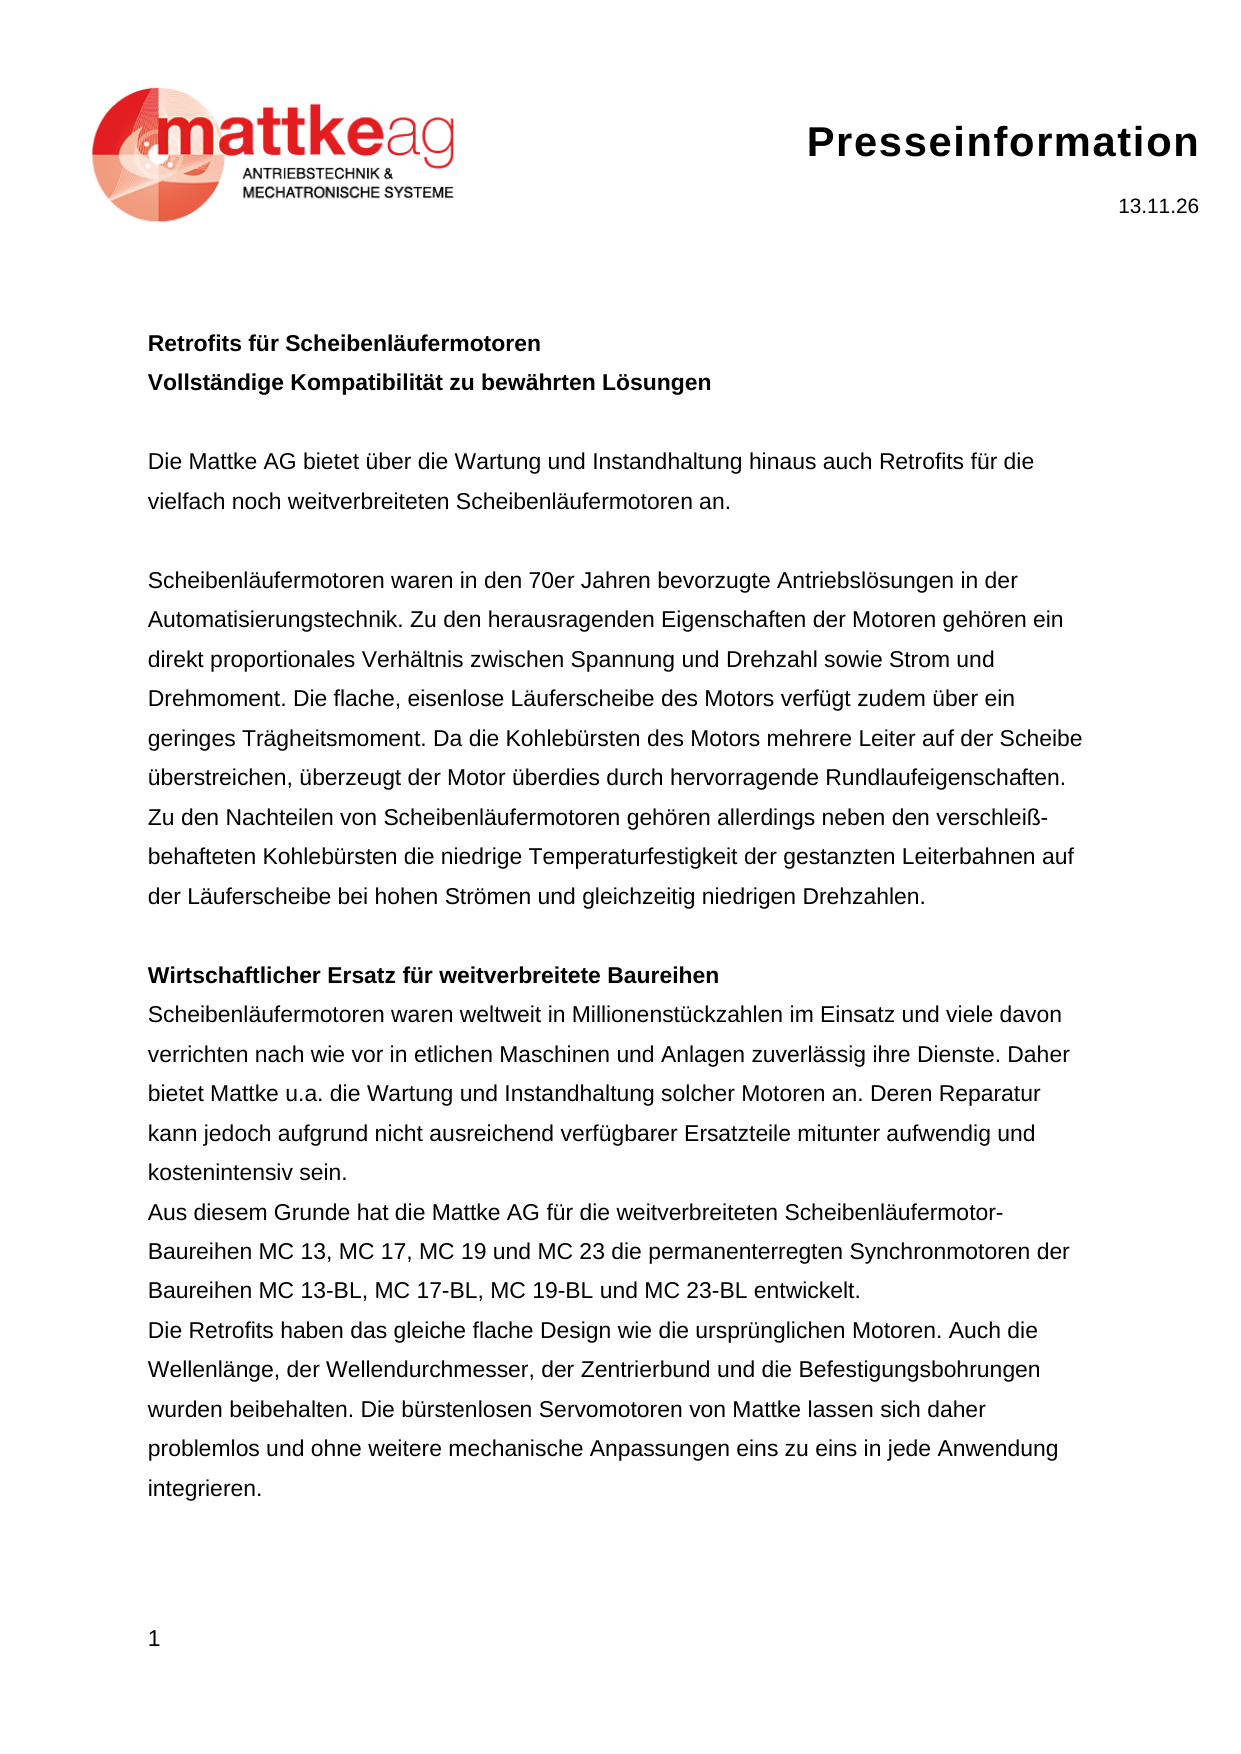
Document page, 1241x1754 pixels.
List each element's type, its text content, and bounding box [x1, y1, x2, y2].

text Aus diesem Grunde hat die Mattke AG für die weitverbreiteten Scheibenläufermotor-Baureihen MC 13, MC 17, MC 19 und MC 23 die permanenterregten Synchronmotoren der Baureihen MC 13-BL, MC 17-BL, MC 19-BL und MC 23-BL entwickelt. [148, 1198, 1093, 1304]
text Scheibenläufermotoren waren in den 70er Jahren bevorzugte Antriebslösungen in der Automatisierungstechnik. Zu den herausragenden Eigenschaften der Motoren gehören ein direkt proportionales Verhältnis zwischen Spannung und Drehzahl sowie Strom und Drehmoment. Die flache, eisenlose Läuferscheibe des Motors verfügt zudem über ein geringes Trägheitsmoment. Da die Kohlebürsten des Motors mehrere Leiter auf der Scheibe überstreichen, überzeugt der Motor überdies durch hervorragende Rundlaufeigenschaften. [148, 567, 1093, 791]
text Die Mattke AG bietet über die Wartung und Instandhaltung hinaus auch Retrofits für die vielfach noch weitverbreiteten Scheibenläufermotoren an. [148, 409, 1093, 514]
text Die Retrofits haben das gleiche flache Design wie die ursprünglichen Motoren. Auch die Wellenlänge, der Wellendurchmesser, der Zentrierbund und die Befestigungsbohrungen wurden beibehalten. Die bürstenlosen Servomotoren von Mattke lassen sich daher problemlos und ohne weitere mechanische Anpassungen eins zu eins in jede Anwendung integrieren. [148, 1317, 1093, 1501]
text Vollständige Kompatibilität zu bewährten Lösungen [148, 369, 1093, 396]
text Zu den Nachteilen von Scheibenläufermotoren gehören allerdings neben den verschleiß-behafteten Kohlebürsten die niedrige Temperaturfestigkeit der gestanzten Leiterbahnen auf der Läuferscheibe bei hohen Strömen und gleichzeitig niedrigen Drehzahlen. [148, 804, 1093, 909]
text Scheibenläufermotoren waren weltweit in Millionenstückzahlen im Einsatz und viele davon verrichten nach wie vor in etlichen Maschinen und Anlagen zuverlässig ihre Dienste. Daher bietet Mattke u.a. die Wartung und Instandhaltung solcher Motoren an. Deren Reparatur kann jedoch aufgrund nicht ausreichend verfügbarer Ersatzteile mitunter aufwendig und kostenintensiv sein. [148, 1001, 1093, 1185]
text Wirtschaftlicher Ersatz für weitverbreitete Baureihen [148, 962, 1093, 988]
text Retrofits für Scheibenläufermotoren [148, 330, 1093, 356]
picture [87, 73, 467, 231]
